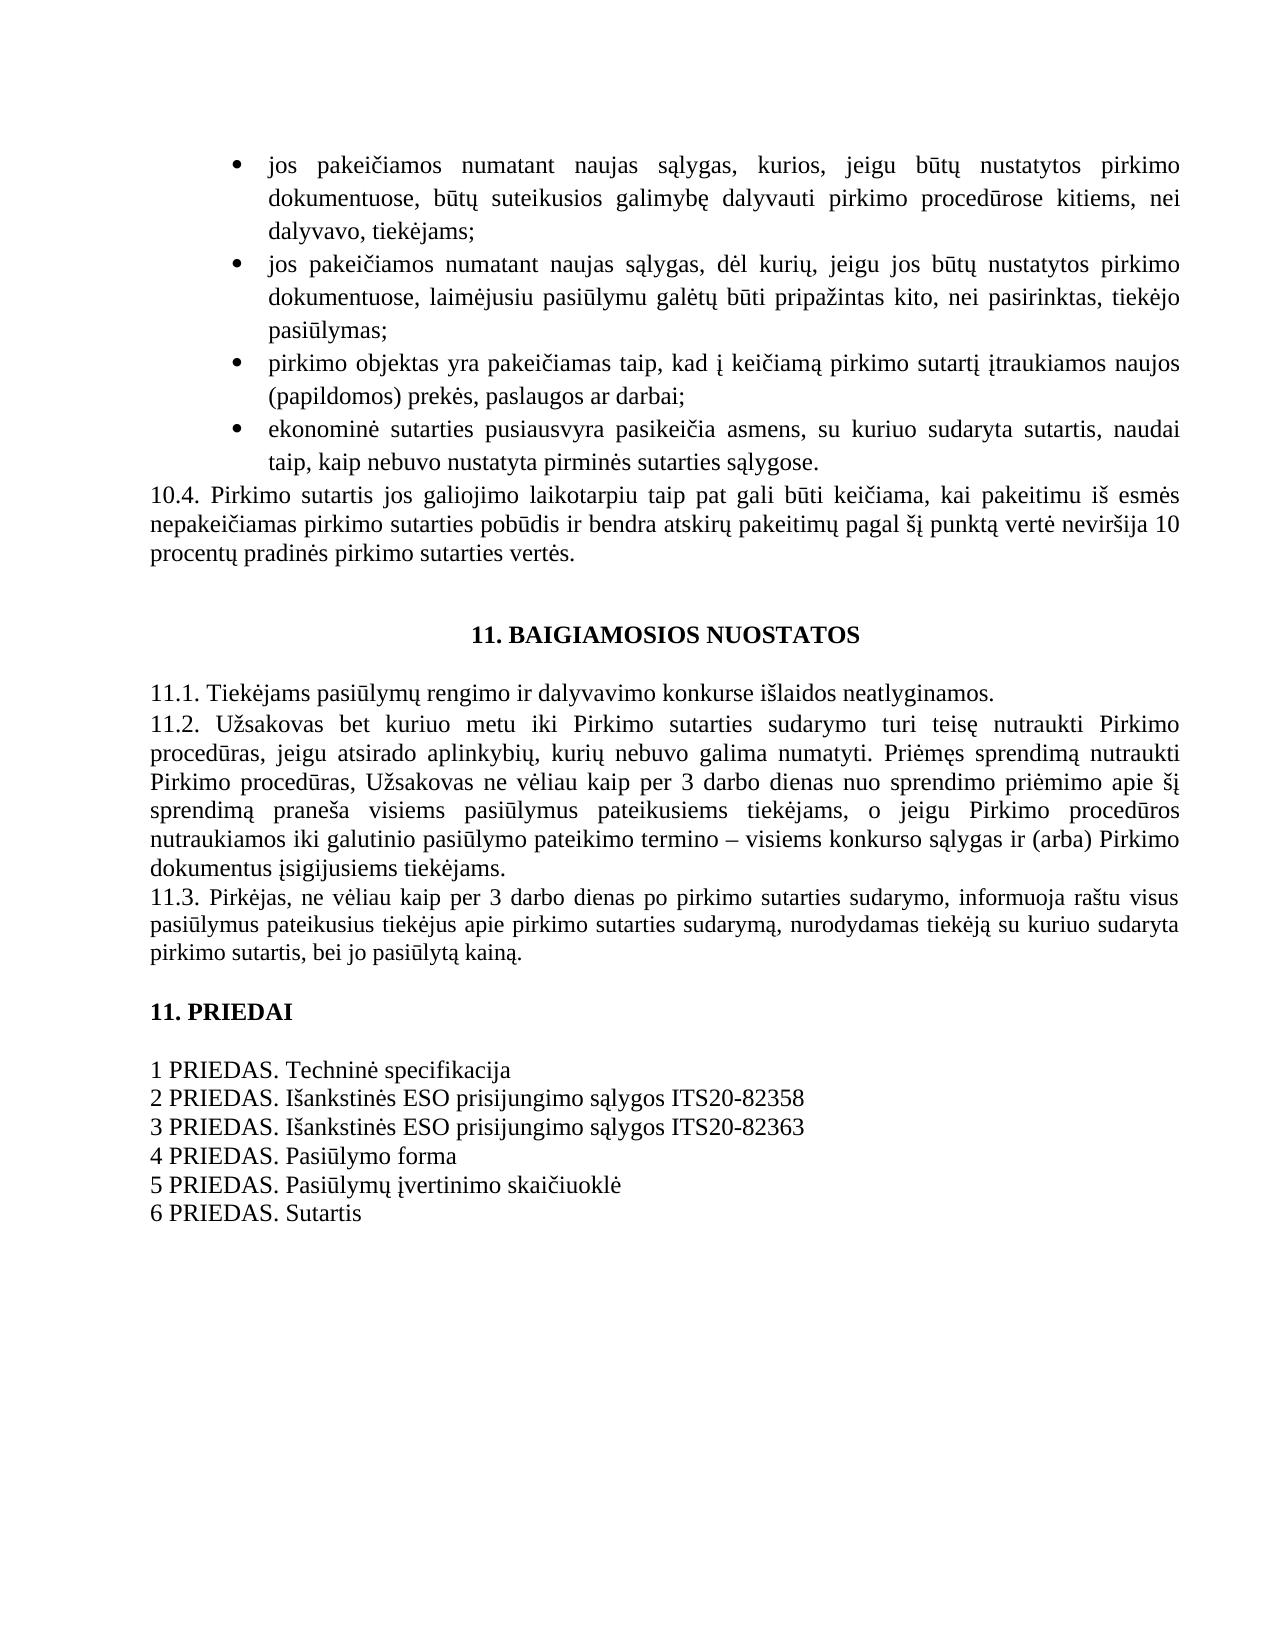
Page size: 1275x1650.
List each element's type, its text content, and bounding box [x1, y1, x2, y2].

text 11.2. Užsakovas bet kuriuo metu iki Pirkimo sutarties sudarymo turi teisę nutraukti Pirkimo procedūras, jeigu atsirado aplinkybių, kurių nebuvo galima numatyti. Priėmęs sprendimą nutraukti Pirkimo procedūras, Užsakovas ne vėliau kaip per 3 darbo dienas nuo sprendimo priėmimo apie šį sprendimą praneša visiems pasiūlymus pateikusiems tiekėjams, o jeigu Pirkimo procedūros nutraukiamos iki galutinio pasiūlymo pateikimo termino – visiems konkurso sąlygas ir (arba) Pirkimo dokumentus įsigijusiems tiekėjams. [150, 709, 1181, 882]
text 11.3. Pirkėjas, ne vėliau kaip per 3 darbo dienas po pirkimo sutarties sudarymo, informuoja raštu visus pasiūlymus pateikusius tiekėjus apie pirkimo sutarties sudarymą, nurodydamas tiekėją su kuriuo sudaryta pirkimo sutartis, bei jo pasiūlytą kainą. [150, 882, 1181, 966]
text 5 PRIEDAS. Pasiūlymų įvertinimo skaičiuoklė [150, 1170, 1181, 1198]
text 4 PRIEDAS. Pasiūlymo forma [150, 1141, 1181, 1170]
text 10.4. Pirkimo sutartis jos galiojimo laikotarpiu taip pat gali būti keičiama, kai pakeitimu iš esmės nepakeičiamas pirkimo sutarties pobūdis ir bendra atskirų pakeitimų pagal šį punktą vertė neviršija 10 procentų pradinės pirkimo sutarties vertės. [150, 480, 1181, 566]
list pirkimo objektas yra pakeičiamas taip, kad į keičiamą pirkimo sutartį įtraukiamos naujos (papildomos) prekės, paslaugos ar darbai; [233, 348, 1181, 410]
text 11. PRIEDAI [150, 997, 1181, 1026]
text 2 PRIEDAS. Išankstinės ESO prisijungimo sąlygos ITS20-82358 [150, 1083, 1181, 1112]
text 3 PRIEDAS. Išankstinės ESO prisijungimo sąlygos ITS20-82363 [150, 1112, 1181, 1141]
list ekonominė sutarties pusiausvyra pasikeičia asmens, su kuriuo sudaryta sutartis, naudai taip, kaip nebuvo nustatyta pirminės sutarties sąlygose. [233, 414, 1181, 476]
list jos pakeičiamos numatant naujas sąlygas, kurios, jeigu būtų nustatytos pirkimo dokumentuose, būtų suteikusios galimybę dalyvauti pirkimo procedūrose kitiems, nei dalyvavo, tiekėjams; [233, 150, 1181, 245]
text 11.1. Tiekėjams pasiūlymų rengimo ir dalyvavimo konkurse išlaidos neatlyginamos. [150, 678, 1181, 706]
list jos pakeičiamos numatant naujas sąlygas, dėl kurių, jeigu jos būtų nustatytos pirkimo dokumentuose, laimėjusiu pasiūlymu galėtų būti pripažintas kito, nei pasirinktas, tiekėjo pasiūlymas; [233, 249, 1181, 344]
subtitle 11. BAIGIAMOSIOS NUOSTATOS [150, 620, 1181, 649]
text 6 PRIEDAS. Sutartis [150, 1198, 1181, 1227]
text 1 PRIEDAS. Techninė specifikacija [150, 1055, 1181, 1083]
